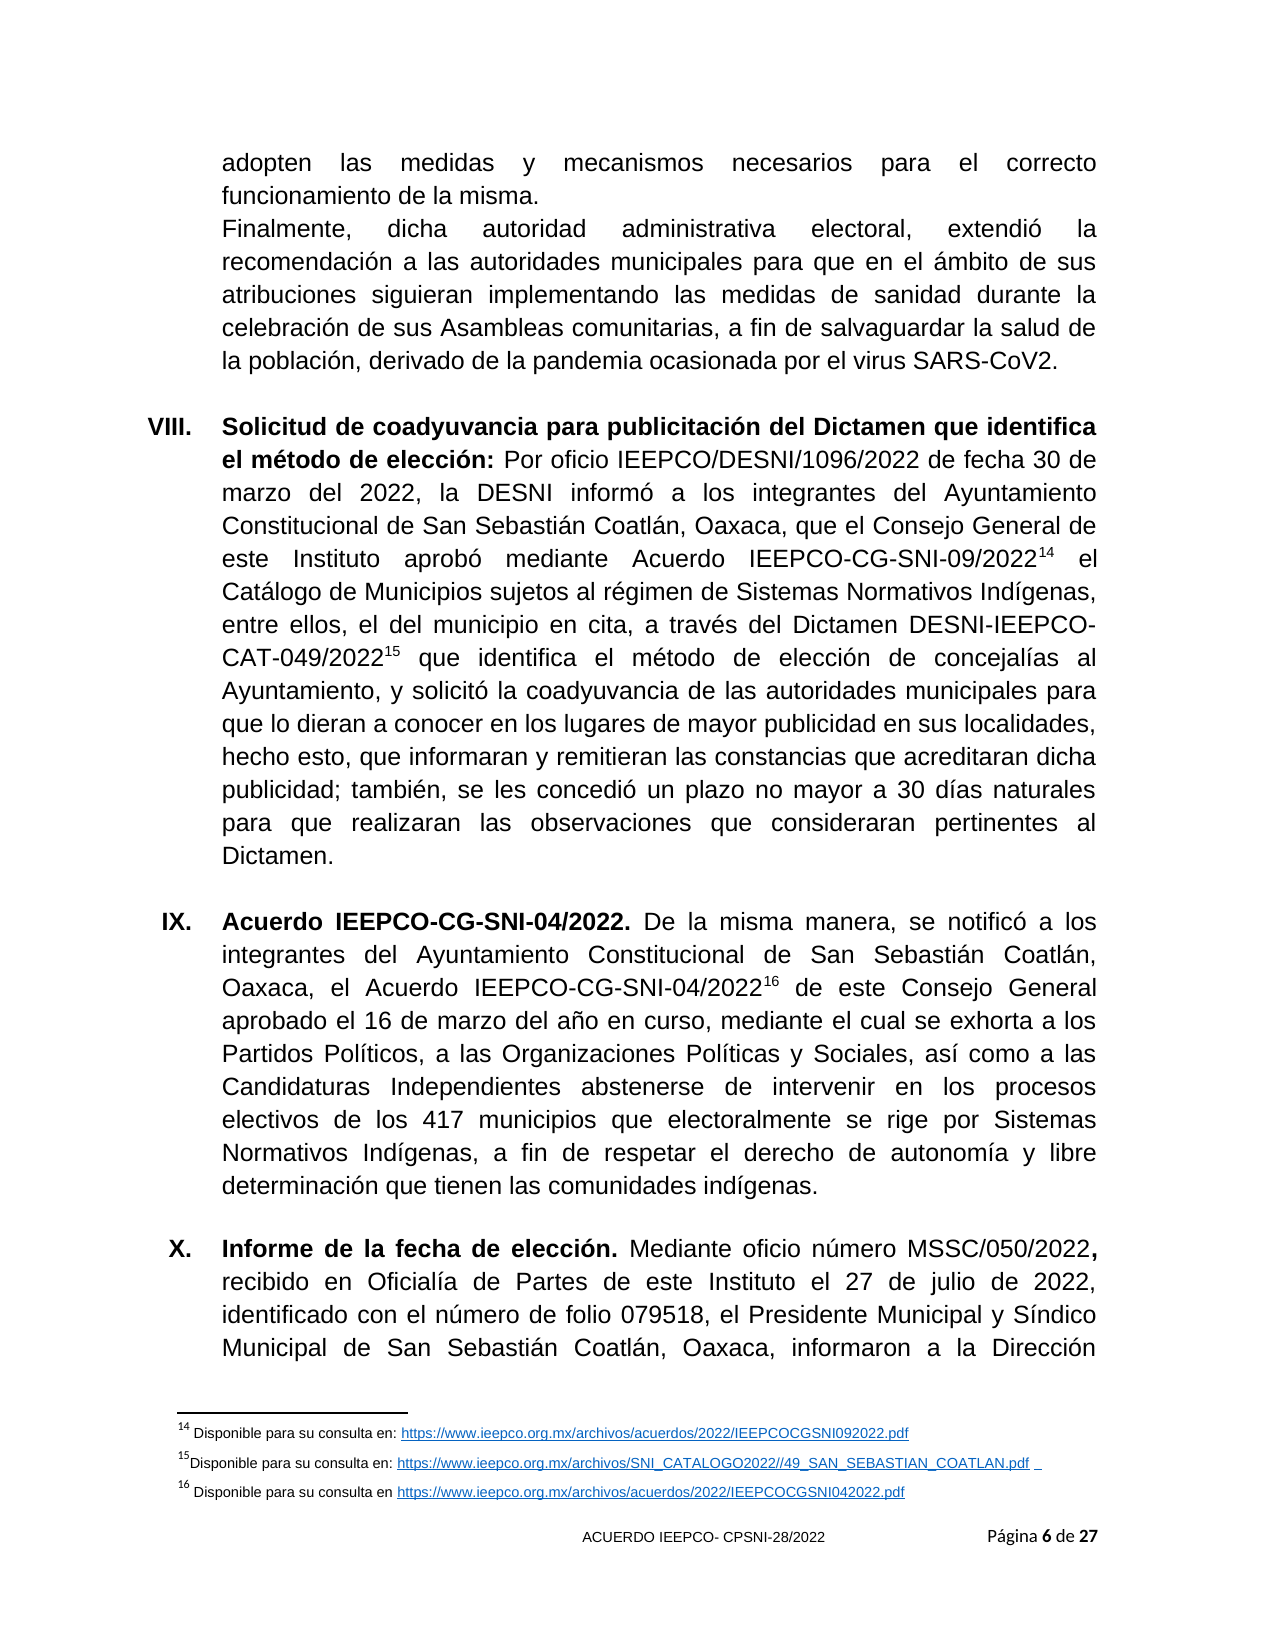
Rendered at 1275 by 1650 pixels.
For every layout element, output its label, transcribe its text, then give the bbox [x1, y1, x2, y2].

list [192, 1234, 1098, 1362]
list Finalmente, dicha autoridad administrativa electoral, extendió la recomendación a las autoridades municipales para que en el ámbito de sus atribuciones siguieran implementando las medidas de sanidad durante la celebración de sus Asambleas comunitarias, a fin de salvaguardar la salud de la población, derivado de la pandemia ocasionada por el virus SARS-CoV2. [222, 214, 1098, 374]
list Solicitud de coadyuvancia para publicitación del Dictamen que identifica el método de elección: Por oficio IEEPCO/DESNI/1096/2022 de fecha 30 de marzo del 2022, la DESNI informó a los integrantes del Ayuntamiento Constitucional de San Sebastián Coatlán, Oaxaca, que el Consejo General de este Instituto aprobó mediante Acuerdo IEEPCO-CG-SNI-09/2022 el Catálogo de Municipios sujetos al régimen de Sistemas Normativos Indígenas, entre ellos, el del municipio en cita, a través del Dictamen DESNI-IEEPCO-CAT-049/2022 que identifica el método de elección de concejalías al Ayuntamiento, y solicitó la coadyuvancia de las autoridades municipales para que lo dieran a conocer en los lugares de mayor publicidad en sus localidades, hecho esto, que informaran y remitieran las constancias que acreditaran dicha publicidad; también, se les concedió un plazo no mayor a 30 días naturales para que realizaran las observaciones que consideraran pertinentes al Dictamen. [192, 412, 1098, 870]
list Acuerdo IEEPCO-CG-SNI-04/2022. De la misma manera, se notificó a los integrantes del Ayuntamiento Constitucional de San Sebastián Coatlán, Oaxaca, el Acuerdo IEEPCO-CG-SNI-04/2022 de este Consejo General aprobado el 16 de marzo del año en curso, mediante el cual se exhorta a los Partidos Políticos, a las Organizaciones Políticas y Sociales, así como a las Candidaturas Independientes abstenerse de intervenir en los procesos electivos de los 417 municipios que electoralmente se rige por Sistemas Normativos Indígenas, a fin de respetar el derecho de autonomía y libre determinación que tienen las comunidades indígenas. [192, 907, 1098, 1200]
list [222, 148, 1098, 209]
